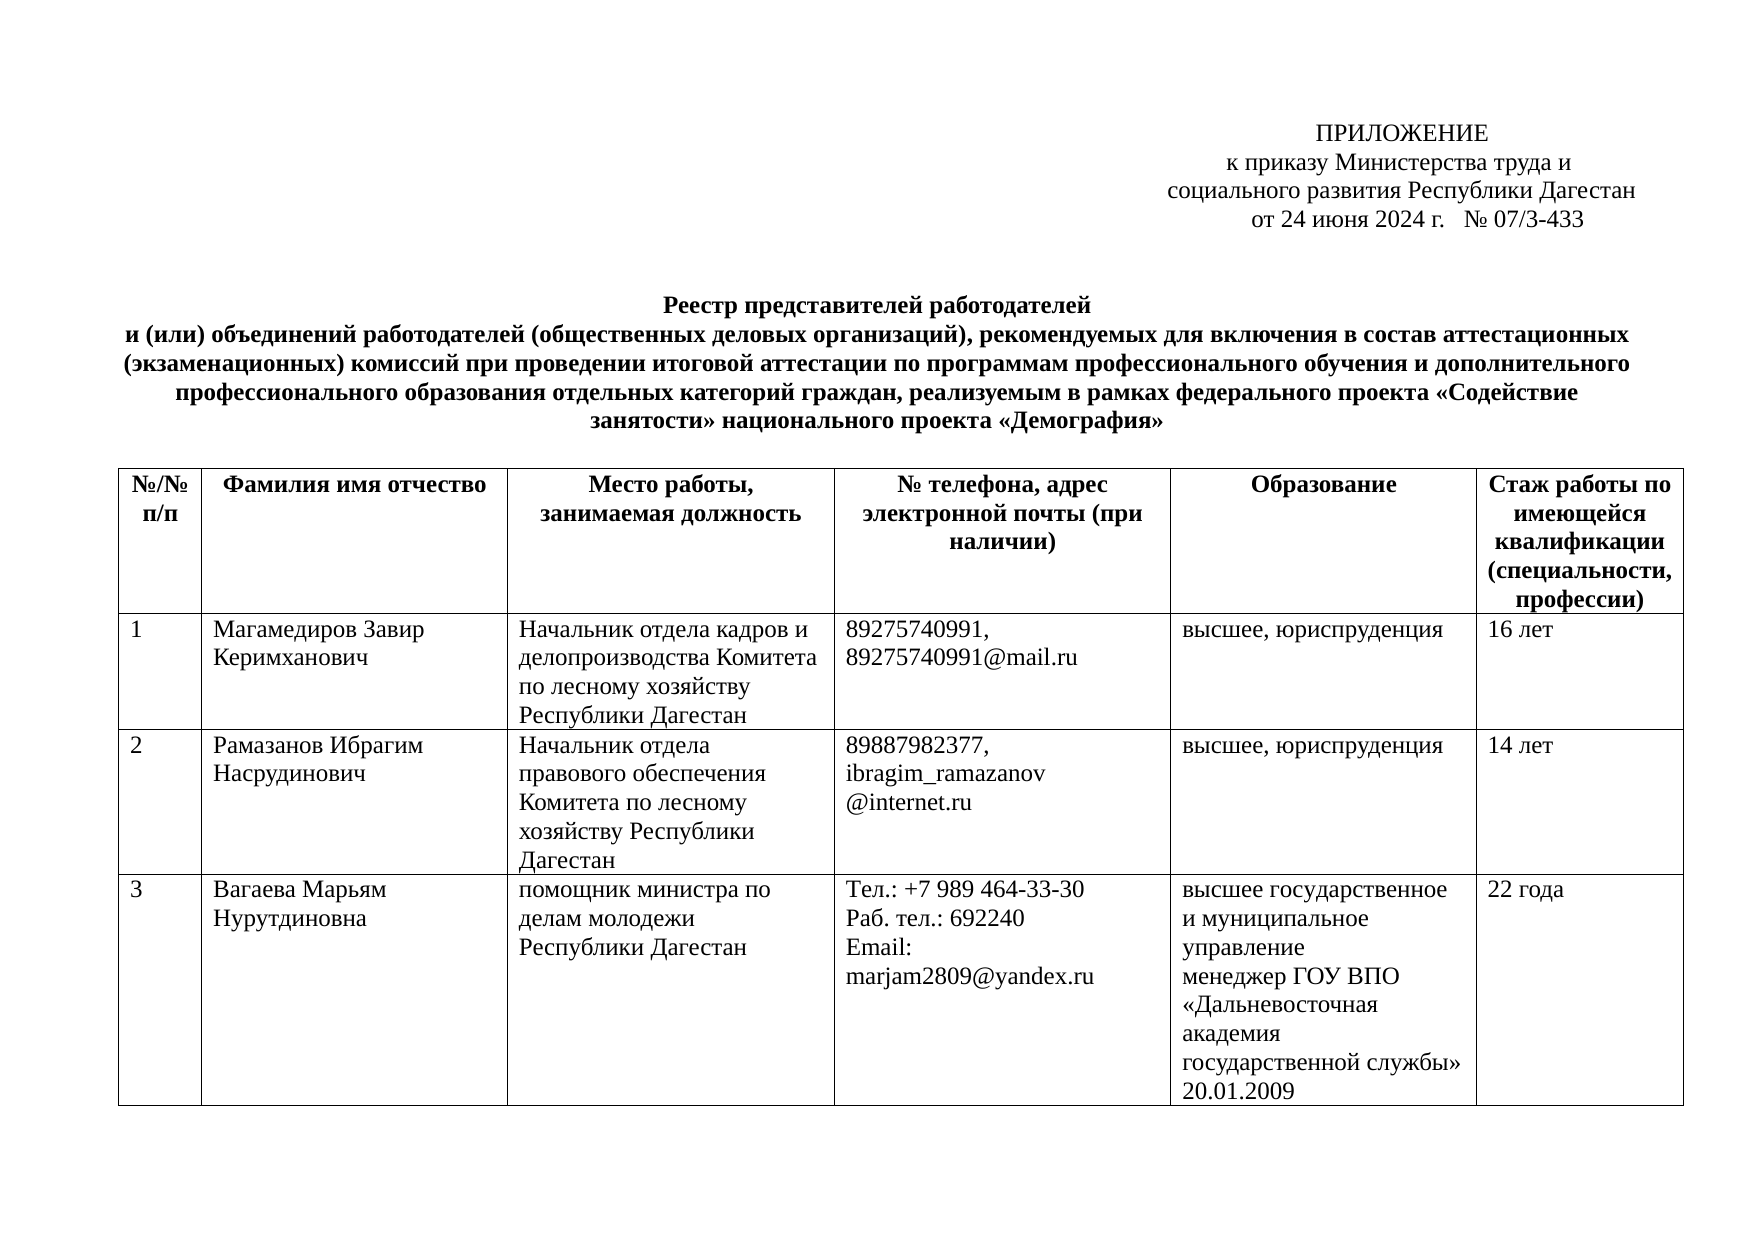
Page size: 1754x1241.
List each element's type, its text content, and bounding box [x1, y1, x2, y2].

text Реестр представителей работодателей [118, 291, 1636, 319]
table_cell высшее государственное и муниципальное управление менеджер ГОУ ВПО «Дальневосточная академия государственной службы» 20.01.2009 [1171, 875, 1476, 1104]
table_cell 89275740991, 89275740991@mail.ru [835, 614, 1170, 729]
table_cell высшее, юриспруденция [1171, 614, 1476, 729]
table_header Стаж работы по имеющейся квалификации (специальности, профессии) [1477, 469, 1683, 613]
table_header Образование [1171, 469, 1476, 613]
table_cell Начальник отдела правового обеспечения Комитета по лесному хозяйству Республики Дагестан [508, 730, 834, 873]
table_cell помощник министра по делам молодежи Республики Дагестан [508, 875, 834, 1104]
table_cell высшее, юриспруденция [1171, 730, 1476, 873]
table_cell 89887982377, ibragim_ramazanov @internet.ru [835, 730, 1170, 873]
table_cell Магамедиров Завир Керимханович [202, 614, 507, 729]
text социального развития Республики Дагестан [118, 176, 1636, 204]
table_header Место работы, занимаемая должность [508, 469, 834, 613]
table_header №/№ п/п [119, 469, 201, 613]
table_cell Тел.: +7 989 464-33-30 Раб. тел.: 692240 Email: marjam2809@yandex.ru [835, 875, 1170, 1104]
table_cell 22 года [1477, 875, 1683, 1104]
table_cell 2 [119, 730, 201, 873]
table_header № телефона, адрес электронной почты (при наличии) [835, 469, 1170, 613]
table_cell Начальник отдела кадров и делопроизводства Комитета по лесному хозяйству Республики Дагестан [508, 614, 834, 729]
table_cell 3 [119, 875, 201, 1104]
table_cell Вагаева Марьям Нурутдиновна [202, 875, 507, 1104]
text ПРИЛОЖЕНИЕ [118, 118, 1636, 147]
text и (или) объединений работодателей (общественных деловых организаций), рекомендуемых для включения в состав аттестационных (экзаменационных) комиссий при проведении итоговой аттестации по программам профессионального обучения и дополнительного профессионального образования отдельных категорий граждан, реализуемым в рамках федерального проекта «Содействие занятости» национального проекта «Демография» [118, 319, 1636, 434]
text к приказу Министерства труда и [118, 147, 1636, 176]
table_cell 1 [119, 614, 201, 729]
table_cell 16 лет [1477, 614, 1683, 729]
table_header Фамилия имя отчество [202, 469, 507, 613]
text от 24 июня 2024 г. № 07/3-433 [118, 204, 1636, 233]
table_cell 14 лет [1477, 730, 1683, 873]
table_cell Рамазанов Ибрагим Насрудинович [202, 730, 507, 873]
